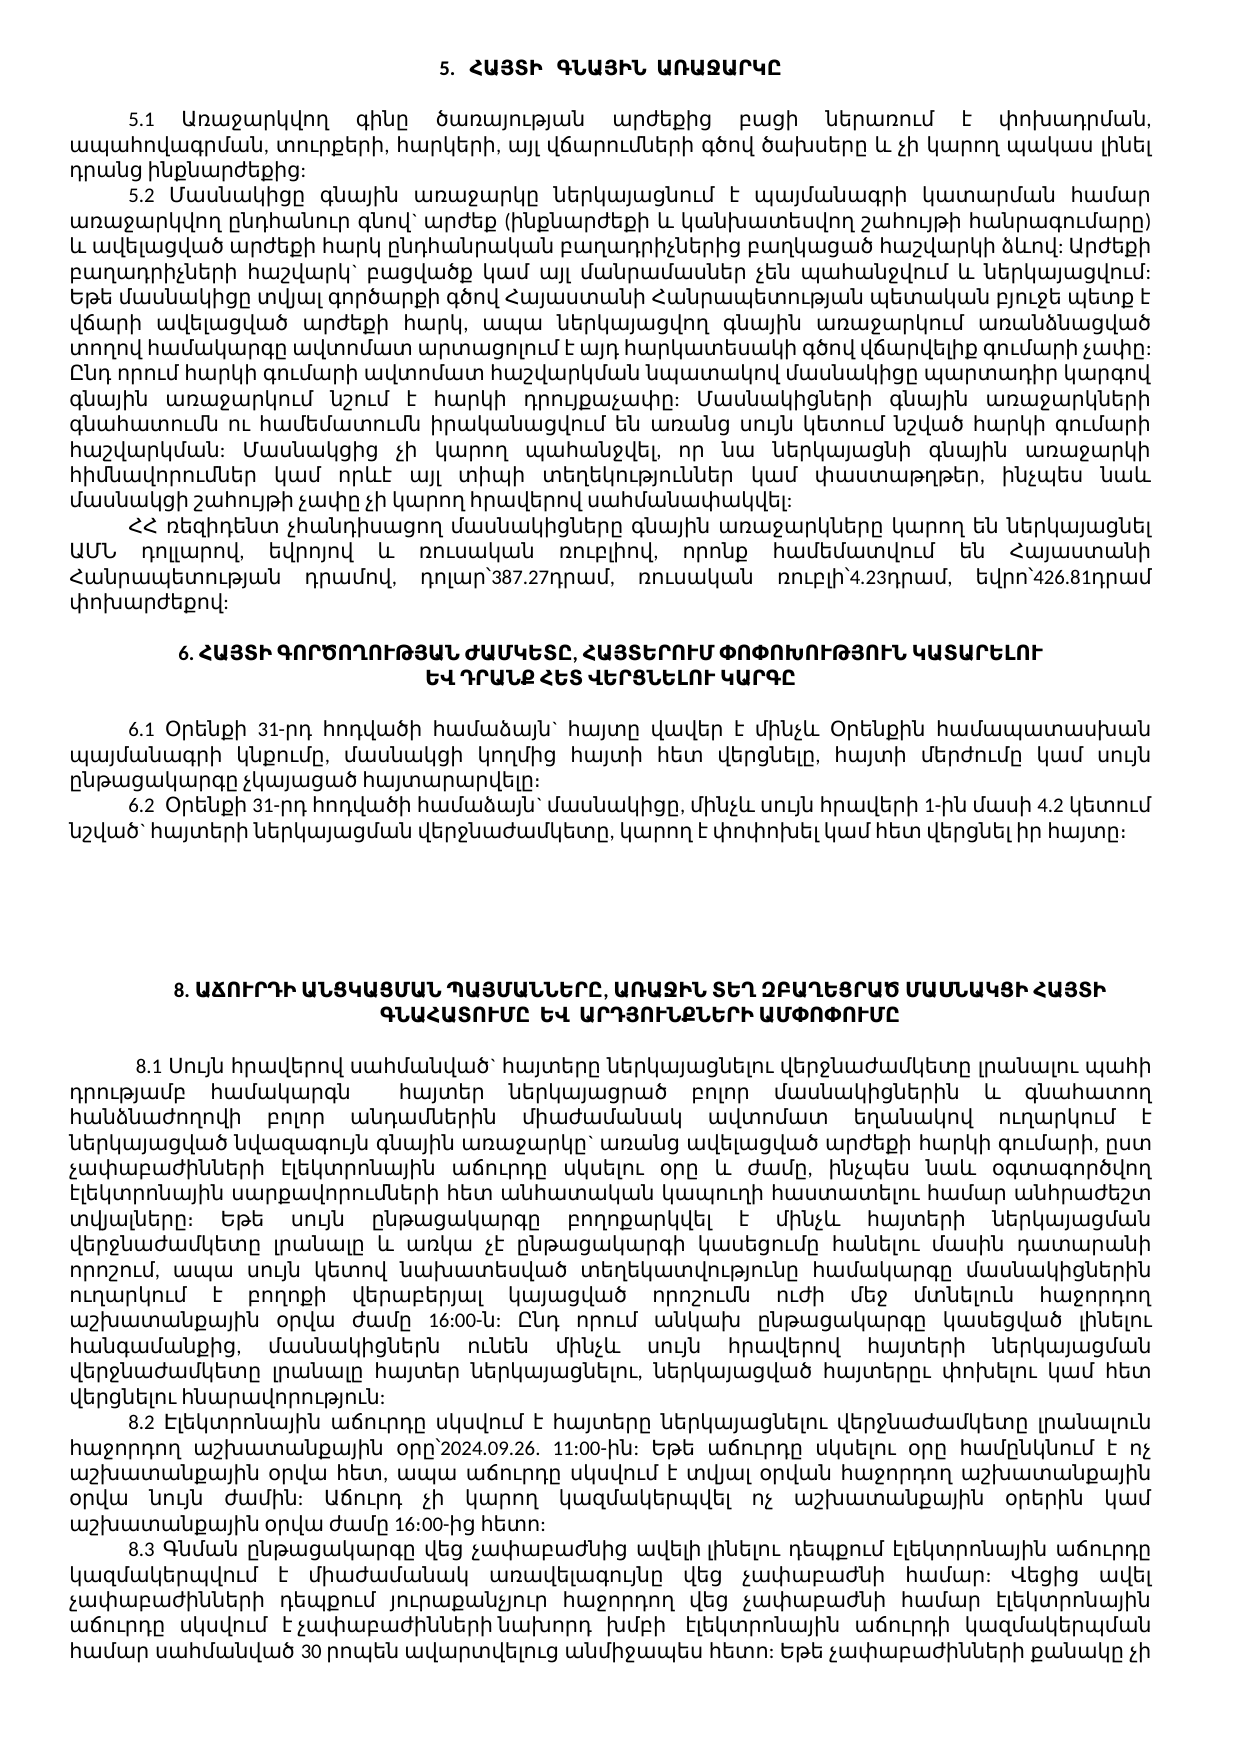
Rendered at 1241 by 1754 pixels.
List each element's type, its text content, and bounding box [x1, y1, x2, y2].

text 8.1 Սույն հրավերով սահմանված` հայտերը ներկայացնելու վերջնաժամկետը լրանալու պահի դրությամբ համակարգն հայտեր ներկայացրած բոլոր մասնակիցներին և գնահատող հանձնաժողովի բոլոր անդամներին միաժամանակ ավտոմատ եղանակով ուղարկում է ներկայացված նվազագույն գնային առաջարկը` առանց ավելացված արժեքի հարկի գումարի, ըստ չափաբաժինների էլեկտրոնային աճուրդը սկսելու օրը և ժամը, ինչպես նաև օգտագործվող էլեկտրոնային սարքավորումների հետ անհատական կապուղի հաստատելու համար անհրաժեշտ տվյալները։ Եթե սույն ընթացակարգը բողոքարկվել է մինչև հայտերի ներկայացման վերջնաժամկետը լրանալը և առկա չէ ընթացակարգի կասեցումը հանելու մասին դատարանի որոշում, ապա սույն կետով նախատեսված տեղեկատվությունը համակարգը մասնակիցներին ուղարկում է բողոքի վերաբերյալ կայացված որոշումն ուժի մեջ մտնելուն հաջորդող աշխատանքային օրվա ժամը 16:00-ն: Ընդ որում անկախ ընթացակարգը կասեցված լինելու հանգամանքից, մասնակիցներն ունեն մինչև սույն հրավերով հայտերի ներկայացման վերջնաժամկետը լրանալը հայտեր ներկայացնելու, ներկայացված հայտերըւ փոխելու կամ հետ վերցնելու հնարավորություն: [69, 1053, 1152, 1409]
text 5.2 Մասնակիցը գնային առաջարկը ներկայացնում է պայմանագրի կատարման համար առաջարկվող ընդհանուր գնով` արժեք (ինքնարժեքի և կանխատեսվող շահույթի հանրագումարը) և ավելացված արժեքի հարկ ընդհանրական բաղադրիչներից բաղկացած հաշվարկի ձևով: Արժեքի բաղադրիչների հաշվարկ` բացվածք կամ այլ մանրամասներ չեն պահանջվում և ներկայացվում: Եթե մասնակիցը տվյալ գործարքի գծով Հայաստանի Հանրապետության պետական բյուջե պետք է վճարի ավելացված արժեքի հարկ, ապա ներկայացվող գնային առաջարկում առանձնացված տողով համակարգը ավտոմատ արտացոլում է այդ հարկատեսակի գծով վճարվելիք գումարի չափը: Ընդ որում հարկի գումարի ավտոմատ հաշվարկման նպատակով մասնակիցը պարտադիր կարգով գնային առաջարկում նշում է հարկի դրույքաչափը: Մասնակիցների գնային առաջարկների գնահատումն ու համեմատումն իրականացվում են առանց սույն կետում նշված հարկի գումարի հաշվարկման: Մասնակցից չի կարող պահանջվել, որ նա ներկայացնի գնային առաջարկի հիմնավորումներ կամ որևէ այլ տիպի տեղեկություններ կամ փաստաթղթեր, ինչպես նաև մասնակցի շահույթի չափը չի կարող հրավերով սահմանափակվել: [69, 183, 1152, 513]
text 5. ՀԱՅՏԻ ԳՆԱՅԻՆ ԱՌԱՋԱՐԿԸ [69, 56, 1152, 81]
text 6.1 Օրենքի 31-րդ հոդվածի համաձայն` հայտը վավեր է մինչև Օրենքին համապատասխան պայմանագրի կնքումը, մասնակցի կողմից հայտի հետ վերցնելը, հայտի մերժումը կամ սույն ընթացակարգը չկայացած հայտարարվելը։ [69, 716, 1152, 793]
text ԳՆԱՀԱՏՈՒՄԸ ԵՎ ԱՐԴՅՈՒՆՔՆԵՐԻ ԱՄՓՈՓՈՒՄԸ [69, 1003, 1152, 1028]
text ՀՀ ռեզիդենտ չհանդիսացող մասնակիցները գնային առաջարկները կարող են ներկայացնել ԱՄՆ դոլլարով, եվրոյով և ռուսական ռուբլիով, որոնք համեմատվում են Հայաստանի Հանրապետության դրամով, դոլար՝387.27դրամ, ռուսական ռուբլի՝4.23դրամ, եվրո՝426.81դրամ փոխարժեքով: [69, 513, 1152, 615]
text 6.2 Օրենքի 31-րդ հոդվածի համաձայն` մասնակիցը, մինչև սույն հրավերի 1-ին մասի 4.2 կետում նշված` հայտերի ներկայացման վերջնաժամկետը, կարող է փոփոխել կամ հետ վերցնել իր հայտը։ [69, 793, 1152, 843]
text 8.2 Էլեկտրոնային աճուրդը սկսվում է հայտերը ներկայացնելու վերջնաժամկետը լրանալուն հաջորդող աշխատանքային օրը՝2024.09.26. 11:00 -ին: Եթե աճուրդը սկսելու օրը համընկնում է ոչ աշխատանքային օրվա հետ, ապա աճուրդը սկսվում է տվյալ օրվան հաջորդող աշխատանքային օրվա նույն ժամին: Աճուրդ չի կարող կազմակերպվել ոչ աշխատանքային օրերին կամ աշխատանքային օրվա ժամը 16։00-ից հետո: [69, 1409, 1152, 1536]
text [69, 1536, 1152, 1663]
text ԵՎ ԴՐԱՆՔ ՀԵՏ ՎԵՐՑՆԵԼՈՒ ԿԱՐԳԸ [69, 666, 1152, 691]
text 5.1 Առաջարկվող գինը ծառայության արժեքից բացի ներառում է փոխադրման, ապահովագրման, տուրքերի, հարկերի, այլ վճարումների գծով ծախսերը և չի կարող պակաս լինել դրանց ինքնարժեքից: [69, 106, 1152, 183]
text 6. ՀԱՅՏԻ ԳՈՐԾՈՂՈՒԹՅԱՆ ԺԱՄԿԵՏԸ, ՀԱՅՏԵՐՈՒՄ ՓՈՓՈԽՈՒԹՅՈՒՆ ԿԱՏԱՐԵԼՈՒ [69, 640, 1152, 666]
text 8. ԱՃՈՒՐԴԻ ԱՆՑԿԱՑՄԱՆ ՊԱՅՄԱՆՆԵՐԸ, ԱՌԱՋԻՆ ՏԵՂ ԶԲԱՂԵՑՐԱԾ ՄԱՍՆԱԿՑԻ ՀԱՅՏԻ [69, 977, 1152, 1003]
